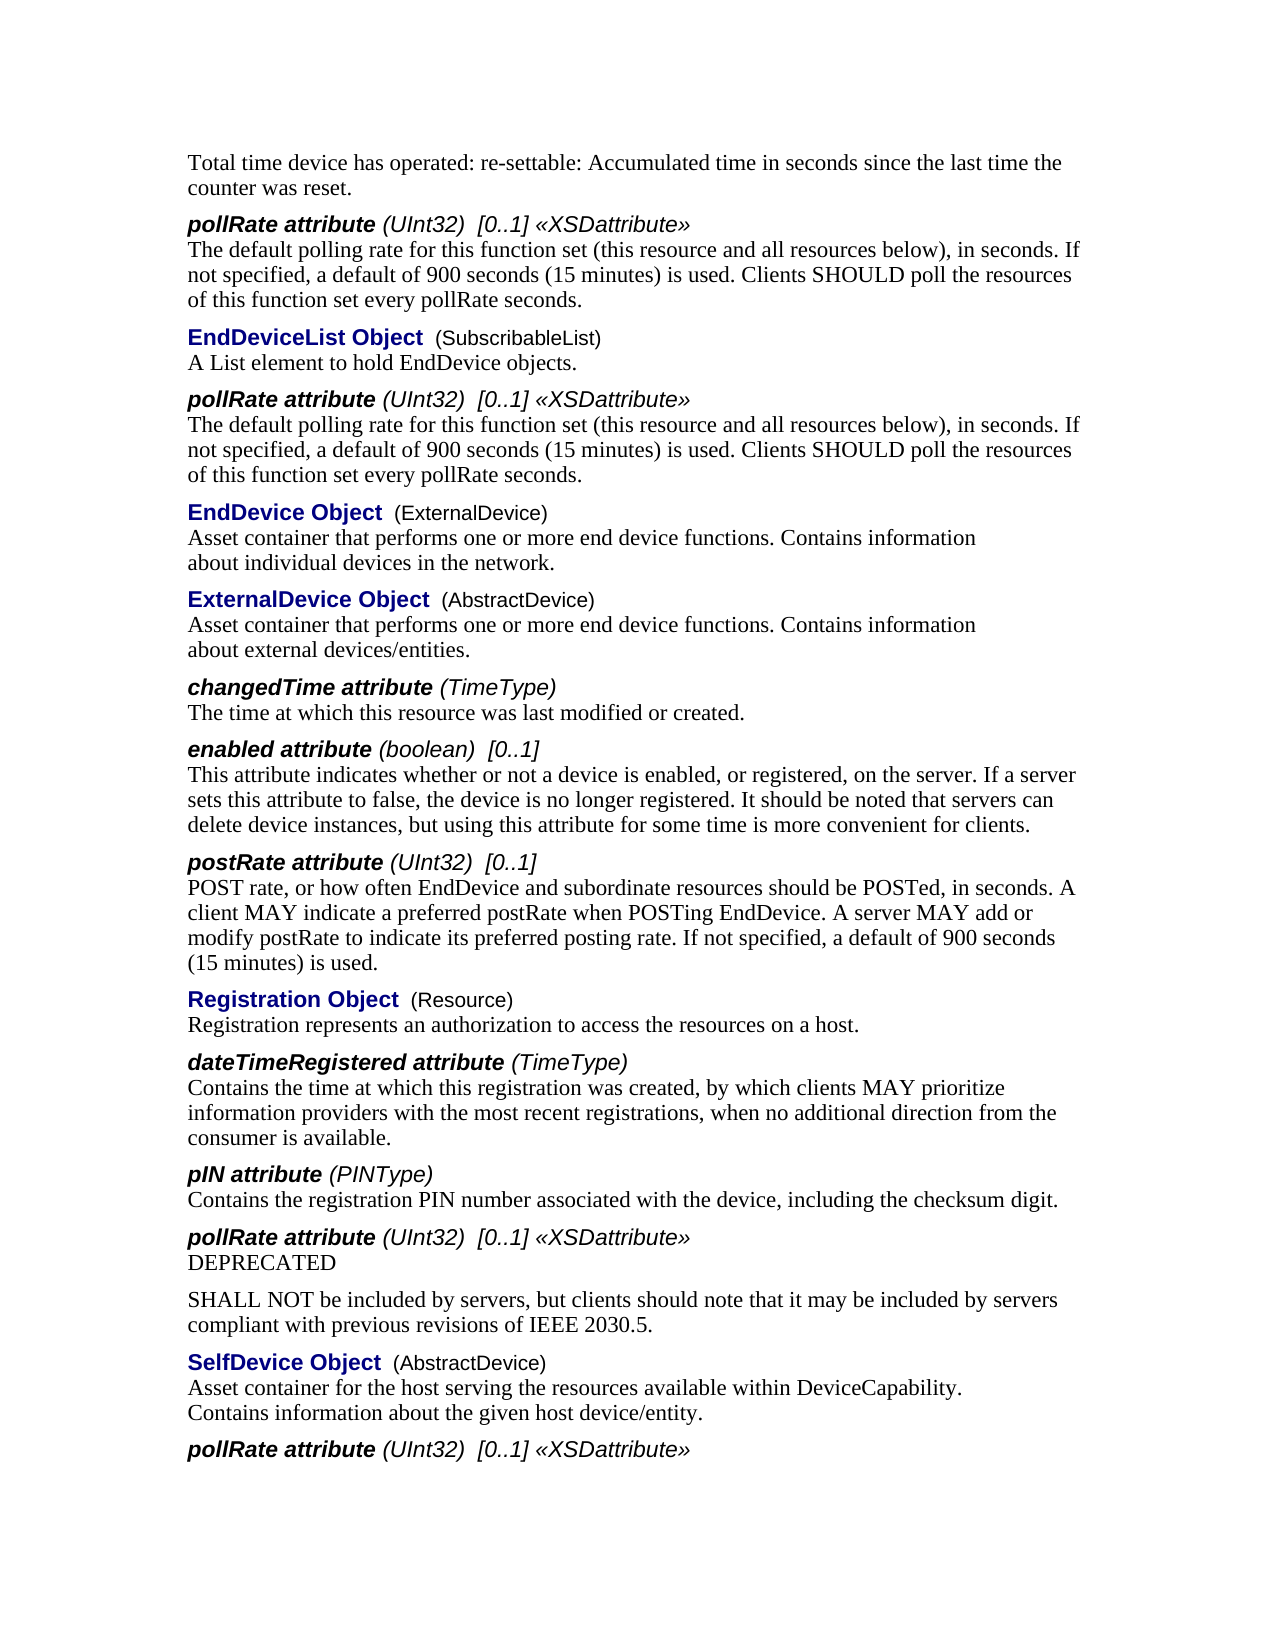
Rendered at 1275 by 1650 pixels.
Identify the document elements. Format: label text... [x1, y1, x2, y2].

text Asset container that performs one or more end device functions. Contains information about external devices/entities. [187, 612, 1012, 662]
text pollRate attribute (UInt32) [0..1] «XSDattribute» [187, 1437, 1087, 1462]
text Asset container that performs one or more end device functions. Contains information about individual devices in the network. [187, 525, 1012, 575]
text The time at which this resource was last modified or created. [187, 700, 1087, 725]
text changedTime attribute (TimeType) [187, 675, 1087, 700]
text EndDeviceList Object (SubscribableList) [187, 325, 1087, 350]
text DEPRECATED [187, 1250, 1087, 1275]
text Registration represents an authorization to access the resources on a host. [187, 1012, 1012, 1037]
text pollRate attribute (UInt32) [0..1] «XSDattribute» [187, 1225, 1087, 1250]
text POST rate, or how often EndDevice and subordinate resources should be POSTed, in seconds. A client MAY indicate a preferred postRate when POSTing EndDevice. A server MAY add or modify postRate to indicate its preferred posting rate. If not specified, a default of 900 seconds (15 minutes) is used. [187, 875, 1087, 975]
text SHALL NOT be included by servers, but clients should note that it may be included by servers compliant with previous revisions of IEEE 2030.5. [187, 1287, 1087, 1337]
text pollRate attribute (UInt32) [0..1] «XSDattribute» [187, 387, 1087, 412]
text pollRate attribute (UInt32) [0..1] «XSDattribute» [187, 212, 1087, 237]
text The default polling rate for this function set (this resource and all resources below), in seconds. If not specified, a default of 900 seconds (15 minutes) is used. Clients SHOULD poll the resources of this function set every pollRate seconds. [187, 412, 1087, 487]
text enabled attribute (boolean) [0..1] [187, 737, 1087, 762]
text Total time device has operated: re-settable: Accumulated time in seconds since the last time the counter was reset. [187, 150, 1087, 200]
text Registration Object (Resource) [187, 987, 1087, 1012]
text EndDevice Object (ExternalDevice) [187, 500, 1087, 525]
text Asset container for the host serving the resources available within DeviceCapability. Contains information about the given host device/entity. [187, 1375, 1012, 1425]
text A List element to hold EndDevice objects. [187, 350, 1012, 375]
text dateTimeRegistered attribute (TimeType) [187, 1050, 1087, 1075]
text ExternalDevice Object (AbstractDevice) [187, 587, 1087, 612]
text Contains the time at which this registration was created, by which clients MAY prioritize information providers with the most recent registrations, when no additional direction from the consumer is available. [187, 1075, 1087, 1150]
text This attribute indicates whether or not a device is enabled, or registered, on the server. If a server sets this attribute to false, the device is no longer registered. It should be noted that servers can delete device instances, but using this attribute for some time is more convenient for clients. [187, 762, 1087, 837]
text postRate attribute (UInt32) [0..1] [187, 850, 1087, 875]
text pIN attribute (PINType) [187, 1162, 1087, 1187]
text Contains the registration PIN number associated with the device, including the checksum digit. [187, 1187, 1087, 1212]
text SelfDevice Object (AbstractDevice) [187, 1350, 1087, 1375]
text The default polling rate for this function set (this resource and all resources below), in seconds. If not specified, a default of 900 seconds (15 minutes) is used. Clients SHOULD poll the resources of this function set every pollRate seconds. [187, 237, 1087, 312]
